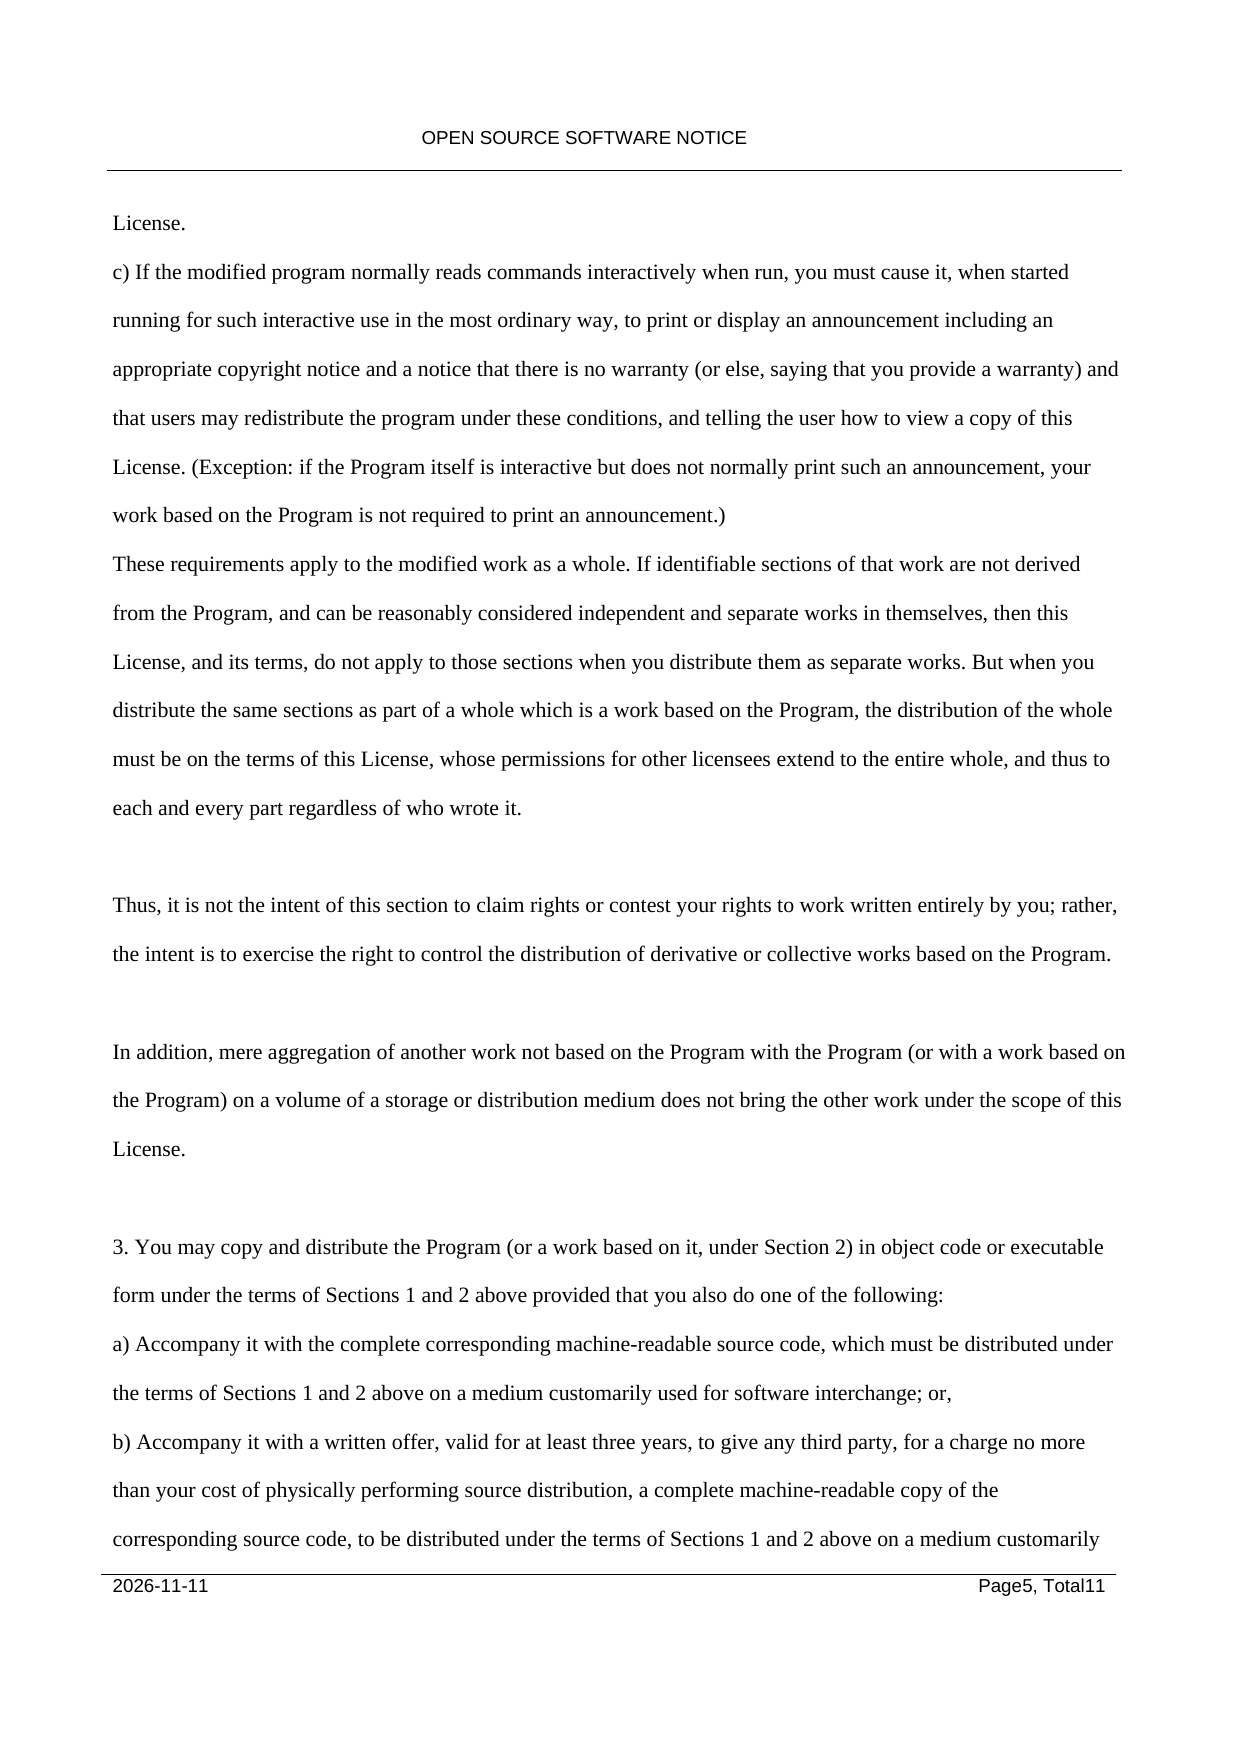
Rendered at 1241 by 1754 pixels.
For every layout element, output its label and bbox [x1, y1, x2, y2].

text [112, 206, 1128, 1555]
